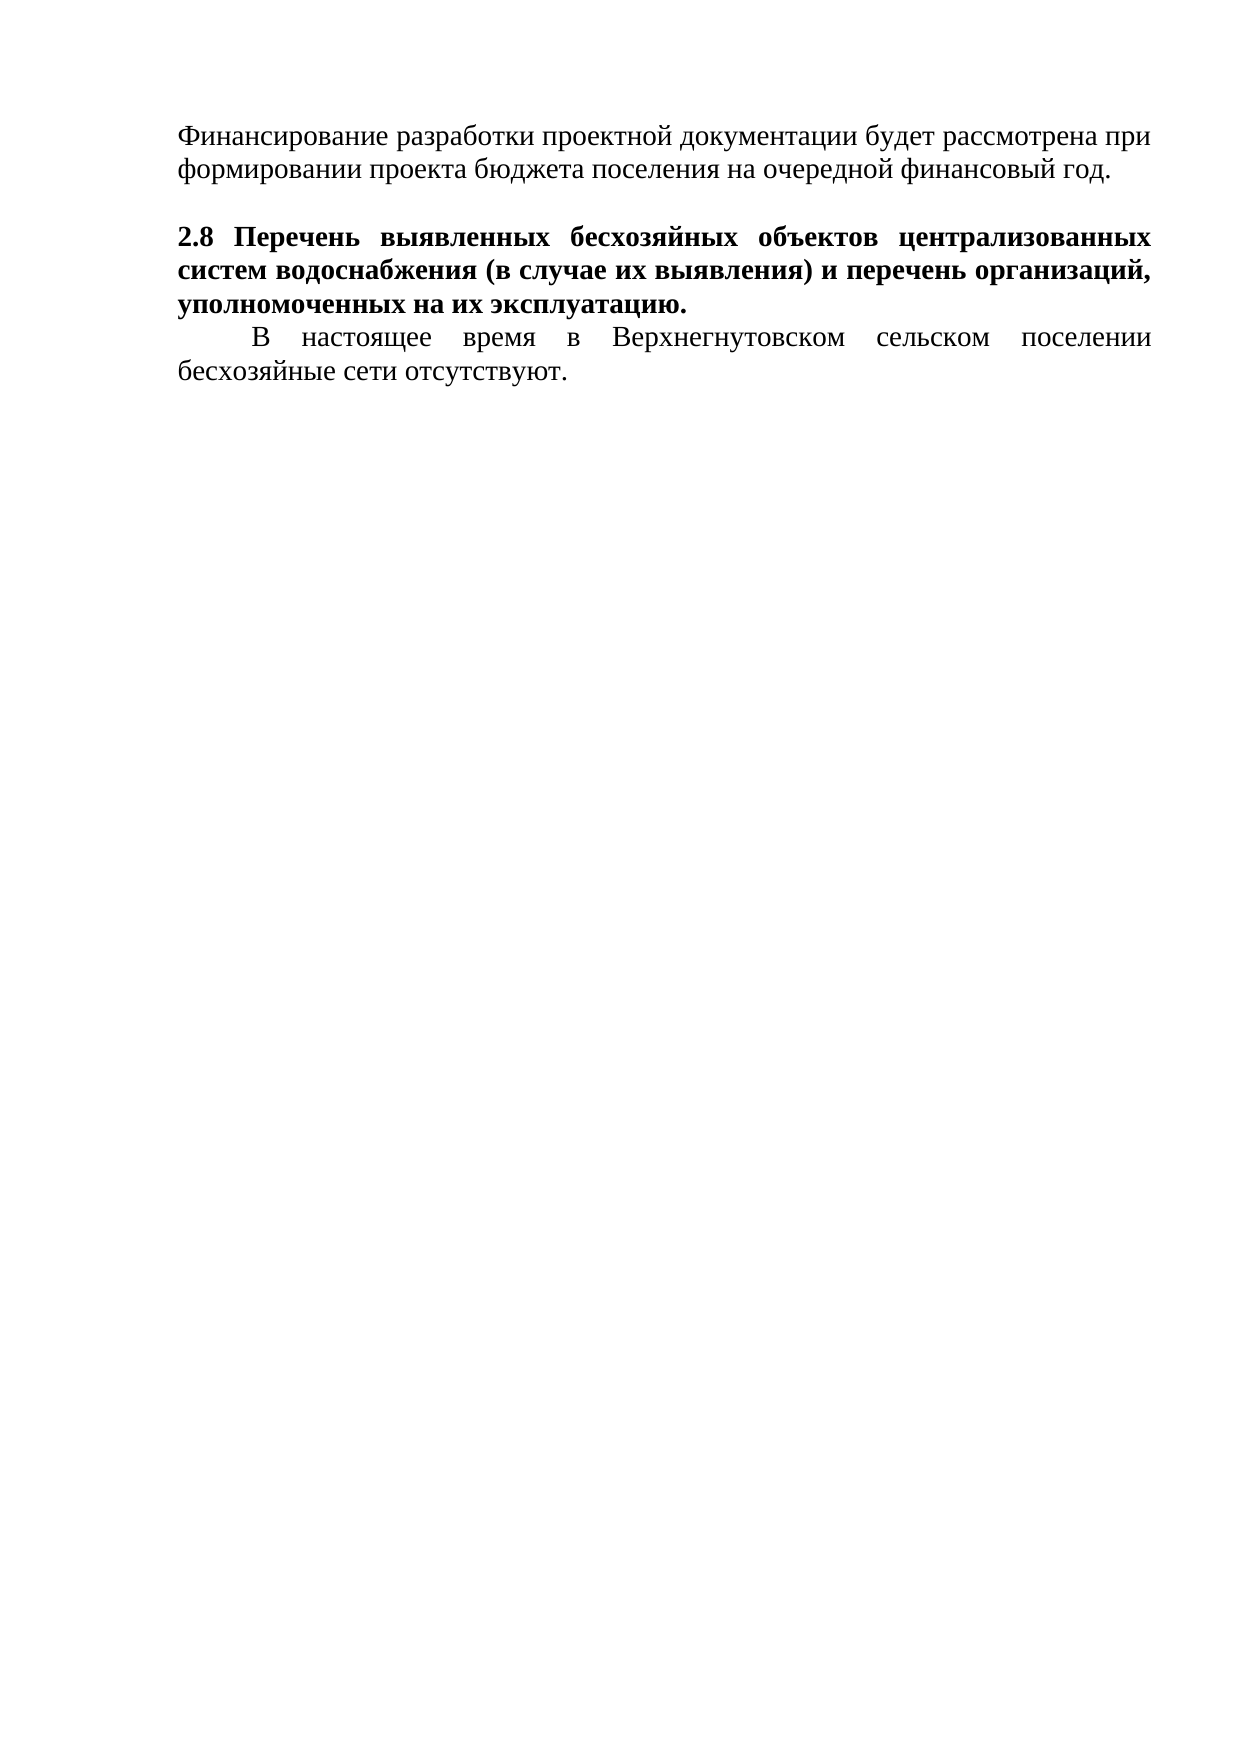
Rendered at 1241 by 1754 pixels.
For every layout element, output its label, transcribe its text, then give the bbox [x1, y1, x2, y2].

text В настоящее время в Верхнегнутовском сельском поселении бесхозяйные сети отсутствуют. [177, 319, 1152, 386]
subtitle 2.8 Перечень выявленных бесхозяйных объектов централизованных систем водоснабжения (в случае их выявления) и перечень организаций, уполномоченных на их эксплуатацию. [177, 219, 1152, 319]
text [177, 118, 1152, 185]
